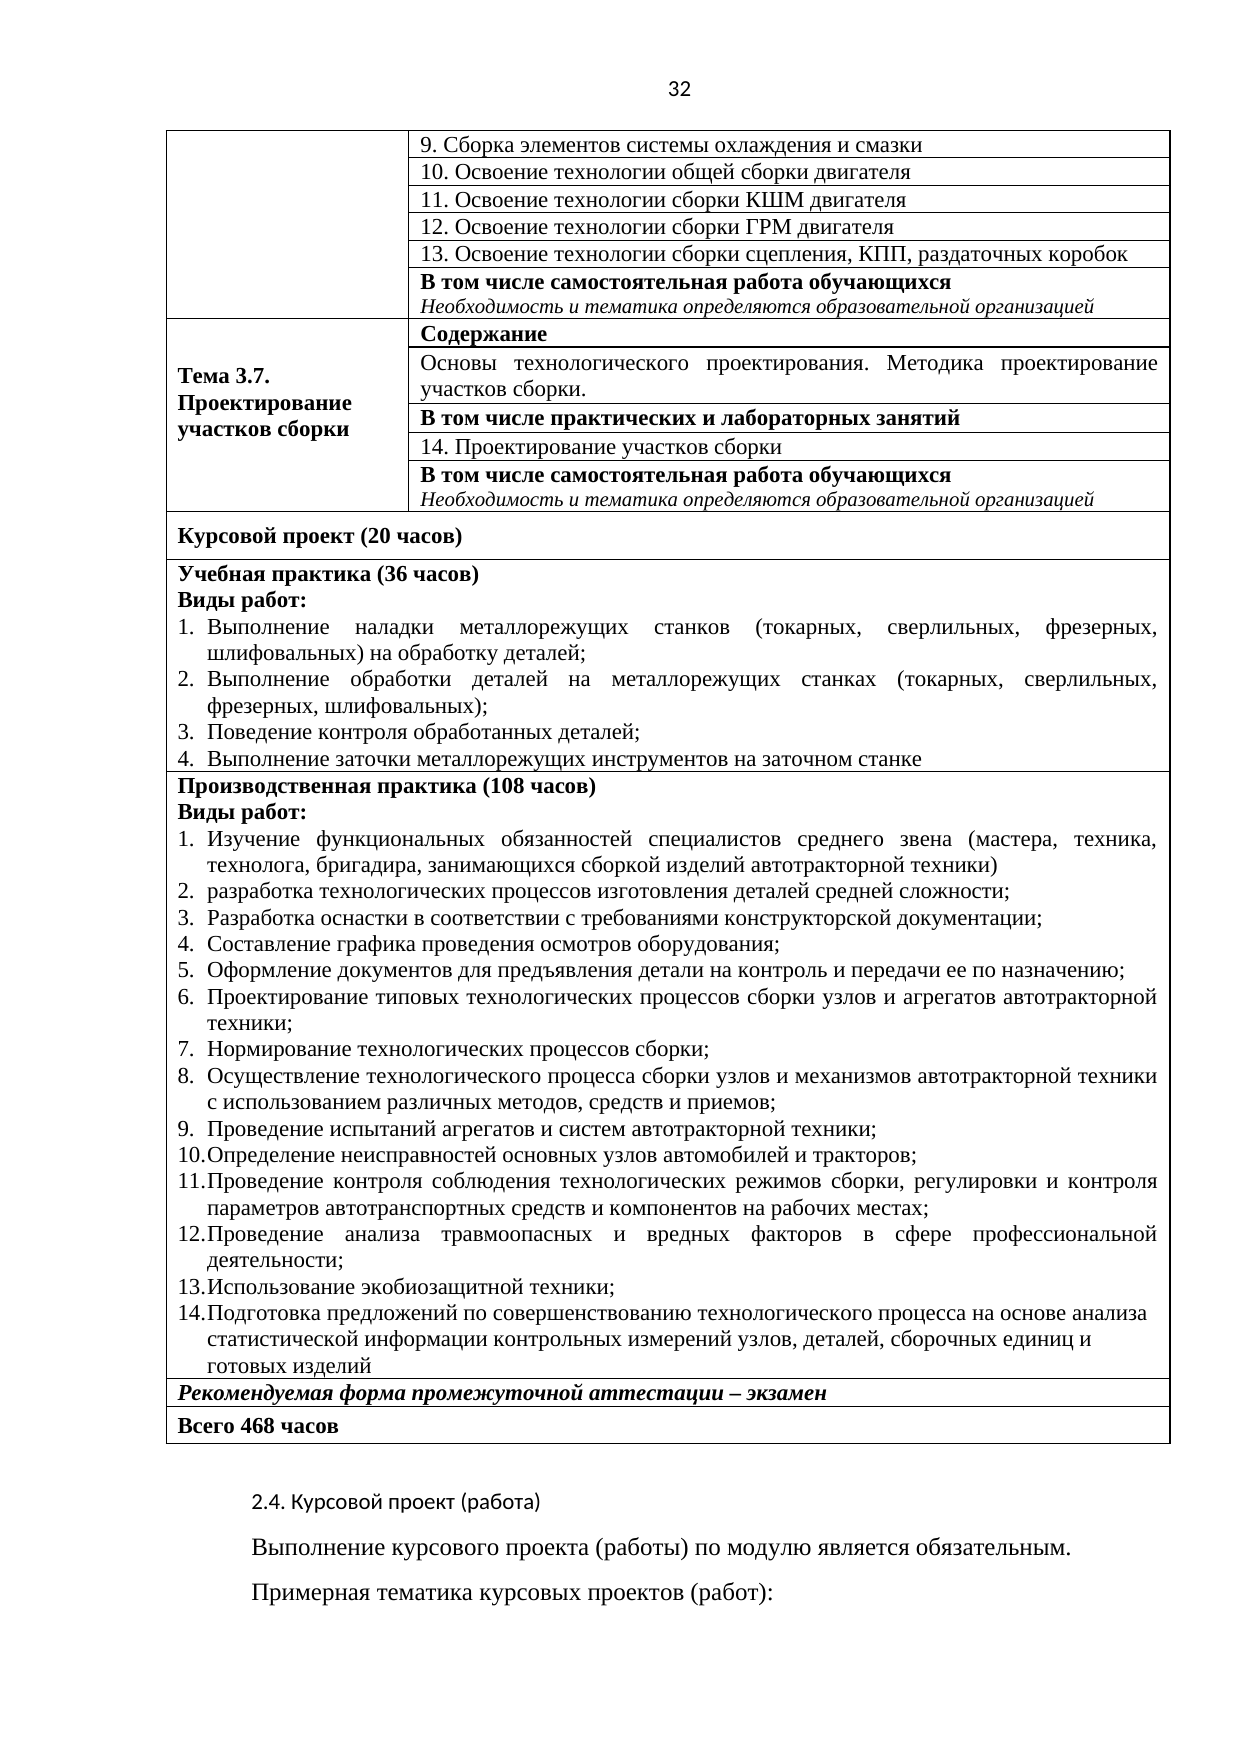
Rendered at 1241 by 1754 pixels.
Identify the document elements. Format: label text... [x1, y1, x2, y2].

table_cell Рекомендуемая форма промежуточной аттестации – экзамен [167, 1379, 1169, 1406]
table_cell В том числе самостоятельная работа обучающихся Необходимость и тематика определяются образовательной организацией [409, 268, 1169, 318]
table_cell Содержание [409, 319, 1169, 346]
table_cell В том числе практических и лабораторных занятий [409, 404, 1169, 432]
table_cell В том числе самостоятельная работа обучающихся Необходимость и тематика определяются образовательной организацией [409, 461, 1169, 511]
table_cell 9. Сборка элементов системы охлаждения и смазки [409, 131, 1169, 157]
table_cell Учебная практика (36 часов) Виды работ: Выполнение наладки металлорежущих станков (токарных, сверлильных, фрезерных, шлифовальных) на обработку деталей; Выполнение обработки деталей на металлорежущих станках (токарных, сверлильных, фрезерных, шлифовальных); Поведение контроля обработанных деталей; Выполнение заточки металлорежущих инструментов на заточном станке [167, 560, 1169, 771]
text Примерная тематика курсовых проектов (работ): [177, 1577, 1181, 1606]
text Выполнение курсового проекта (работы) по модулю является обязательным. [177, 1532, 1181, 1561]
table_cell Курсовой проект (20 часов) [167, 512, 1169, 559]
table_cell Тема 3.7. Проектирование участков сборки [167, 319, 408, 511]
table_cell Производственная практика (108 часов) Виды работ: Изучение функциональных обязанностей специалистов среднего звена (мастера, техника, технолога, бригадира, занимающихся сборкой изделий автотракторной техники) разработка технологических процессов изготовления деталей средней сложности; Разработка оснастки в соответствии с требованиями конструкторской документации; Составление графика проведения осмотров оборудования; Оформление документов для предъявления детали на контроль и передачи ее по назначению; Проектирование типовых технологических процессов сборки узлов и агрегатов автотракторной техники; Нормирование технологических процессов сборки; Осуществление технологического процесса сборки узлов и механизмов автотракторной техники с использованием различных методов, средств и приемов; Проведение испытаний агрегатов и систем автотракторной техники; Определение неисправностей основных узлов автомобилей и тракторов; Проведение контроля соблюдения технологических режимов сборки, регулировки и контроля параметров автотранспортных средств и компонентов на рабочих местах; Проведение анализа травмоопасных и вредных факторов в сфере профессиональной деятельности; Использование экобиозащитной техники; Подготовка предложений по совершенствованию технологического процесса на основе анализа статистической информации контрольных измерений узлов, деталей, сборочных единиц и готовых изделий [167, 772, 1169, 1378]
text 2.4. Курсовой проект (работа) [177, 1487, 1181, 1515]
table_cell 13. Освоение технологии сборки сцепления, КПП, раздаточных коробок [409, 241, 1169, 267]
table_cell 12. Освоение технологии сборки ГРМ двигателя [409, 213, 1169, 239]
table_cell Всего 468 часов [167, 1407, 1169, 1443]
table_cell 11. Освоение технологии сборки КШМ двигателя [409, 186, 1169, 212]
table_cell Основы технологического проектирования. Методика проектирование участков сборки. [409, 348, 1169, 403]
table_cell 10. Освоение технологии общей сборки двигателя [409, 158, 1169, 185]
table_cell 14. Проектирование участков сборки [409, 433, 1169, 459]
